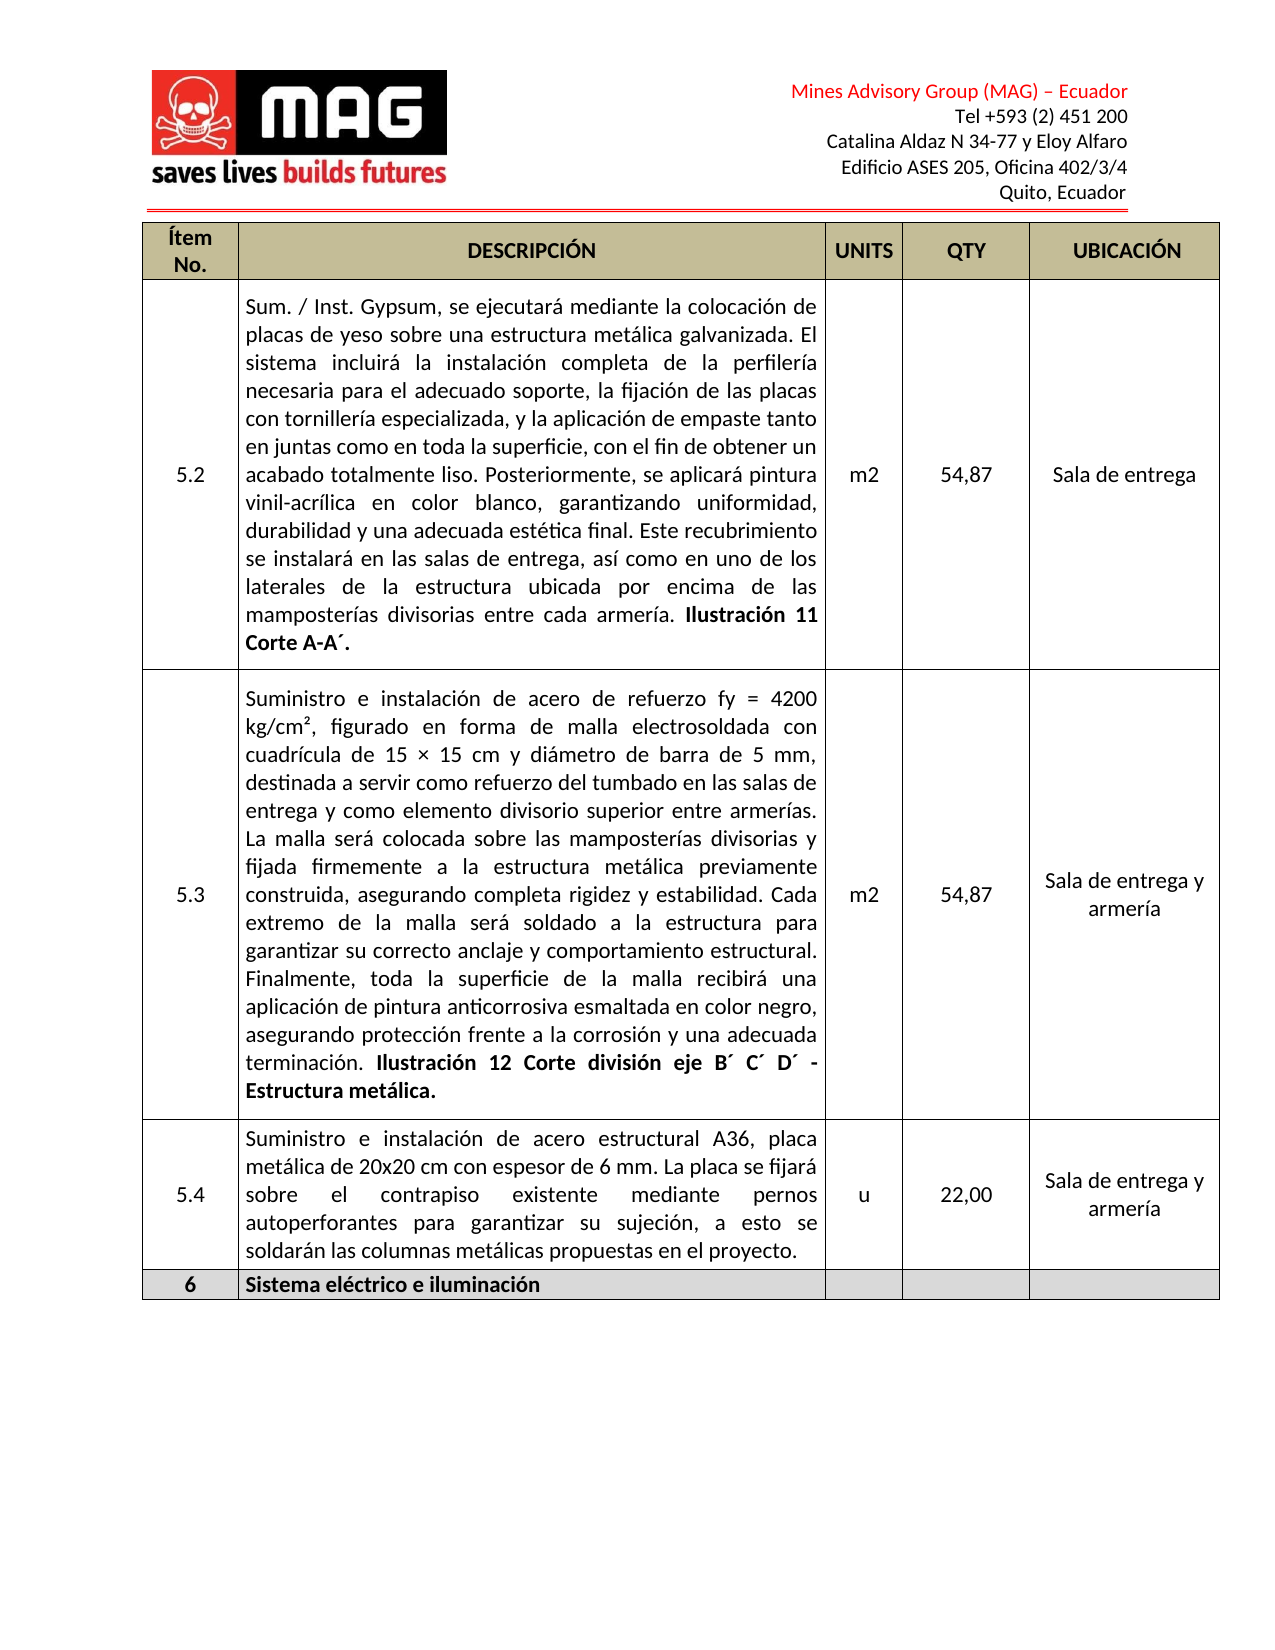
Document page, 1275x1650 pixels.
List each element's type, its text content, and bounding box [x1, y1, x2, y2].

table_cell 5.2 [143, 280, 238, 669]
table_header UNITS [826, 223, 902, 279]
table_cell Sala de entrega [1030, 280, 1219, 669]
table_cell 5.3 [143, 670, 238, 1119]
table_cell 54,87 [903, 280, 1029, 669]
table_cell [1030, 1270, 1219, 1299]
table_cell Sistema eléctrico e iluminación [239, 1270, 825, 1299]
table_cell [826, 1270, 902, 1299]
table_cell m2 [826, 670, 902, 1119]
table_cell [903, 1270, 1029, 1299]
table_header UBICACIÓN [1030, 223, 1219, 279]
table_cell m2 [826, 280, 902, 669]
table_cell 5.4 [143, 1120, 238, 1269]
table_cell u [826, 1120, 902, 1269]
picture [151, 70, 447, 186]
table_header Ítem No. [143, 223, 238, 279]
table_cell 6 [143, 1270, 238, 1299]
table_cell Suministro e instalación de acero estructural A36, placa metálica de 20x20 cm con espesor de 6 mm. La placa se fijará sobre el contrapiso existente mediante pernos autoperforantes para garantizar su sujeción, a esto se soldarán las columnas metálicas propuestas en el proyecto. [239, 1120, 825, 1269]
table_header QTY [903, 223, 1029, 279]
table_cell Sala de entrega y armería [1030, 1120, 1219, 1269]
table_cell 22,00 [903, 1120, 1029, 1269]
table_header DESCRIPCIÓN [239, 223, 825, 279]
table_cell 54,87 [903, 670, 1029, 1119]
table_cell Sala de entrega y armería [1030, 670, 1219, 1119]
